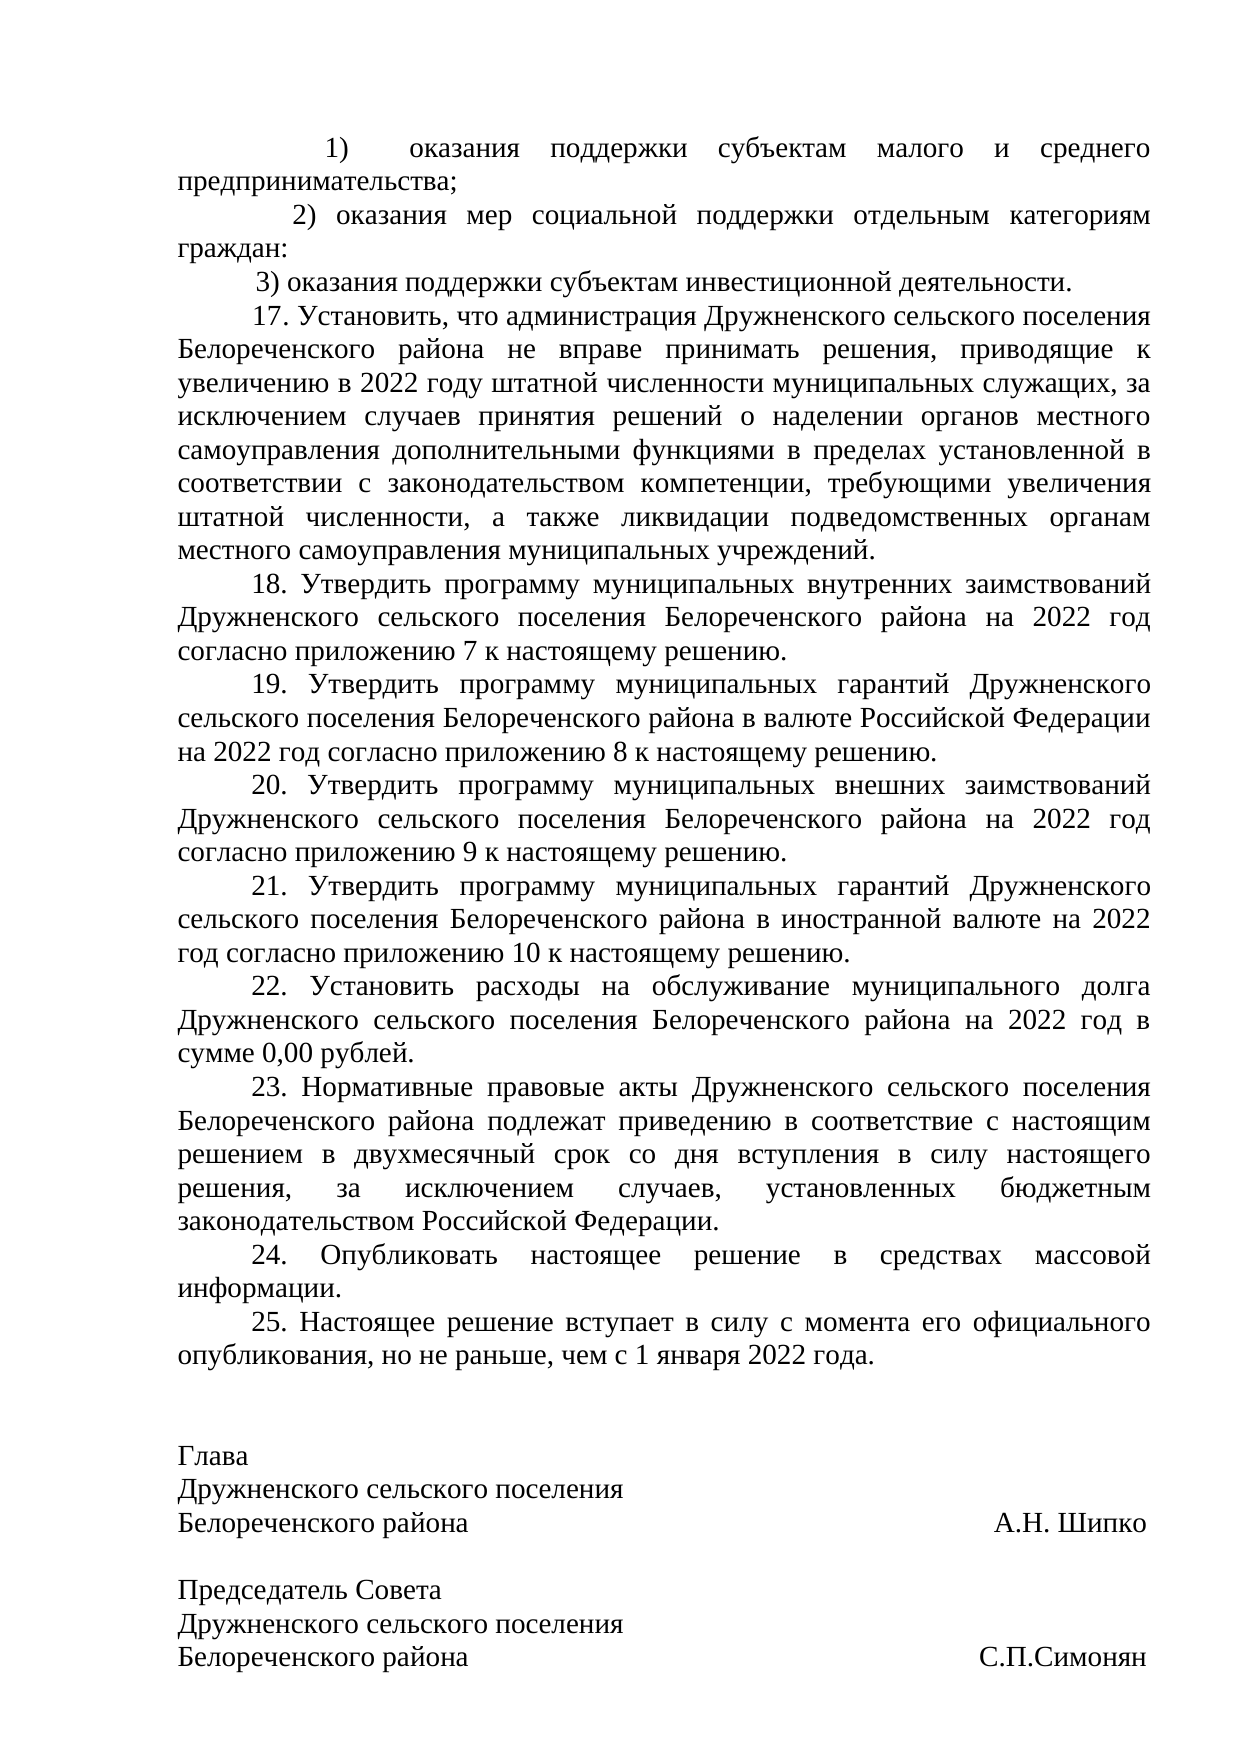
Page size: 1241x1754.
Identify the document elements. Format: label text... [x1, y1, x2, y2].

text 21. Утвердить программу муниципальных гарантий Дружненского сельского поселения Белореченского района в иностранной валюте на 2022 год согласно приложению 10 к настоящему решению. [177, 868, 1152, 968]
text 18. Утвердить программу муниципальных внутренних заимствований Дружненского сельского поселения Белореченского района на 2022 год согласно приложению 7 к настоящему решению. [177, 566, 1152, 667]
text 22. Установить расходы на обслуживание муниципального долга Дружненского сельского поселения Белореченского района на 2022 год в сумме 0,00 рублей. [177, 968, 1152, 1069]
text 24. Опубликовать настоящее решение в средствах массовой информации. [177, 1237, 1152, 1304]
text Глава [177, 1438, 1152, 1472]
text 23. Нормативные правовые акты Дружненского сельского поселения Белореченского района подлежат приведению в соответствие с настоящим решением в двухмесячный срок со дня вступления в силу настоящего решения, за исключением случаев, установленных бюджетным законодательством Российской Федерации. [177, 1069, 1152, 1237]
text Белореченского района С.П.Симонян [177, 1639, 1152, 1673]
text 19. Утвердить программу муниципальных гарантий Дружненского сельского поселения Белореченского района в валюте Российской Федерации на 2022 год согласно приложению 8 к настоящему решению. [177, 667, 1152, 767]
text 25. Настоящее решение вступает в силу с момента его официального опубликования, но не раньше, чем с 1 января 2022 года. [177, 1304, 1152, 1371]
text 2) оказания мер социальной поддержки отдельным категориям граждан: [177, 197, 1152, 264]
text Председатель Совета [177, 1572, 1152, 1606]
text 17. Установить, что администрация Дружненского сельского поселения Белореченского района не вправе принимать решения, приводящие к увеличению в 2022 году штатной численности муниципальных служащих, за исключением случаев принятия решений о наделении органов местного самоуправления дополнительными функциями в пределах установленной в соответствии с законодательством компетенции, требующими увеличения штатной численности, а также ликвидации подведомственных органам местного самоуправления муниципальных учреждений. [177, 298, 1152, 566]
text 20. Утвердить программу муниципальных внешних заимствований Дружненского сельского поселения Белореченского района на 2022 год согласно приложению 9 к настоящему решению. [177, 767, 1152, 868]
text Дружненского сельского поселения [177, 1606, 1152, 1639]
text 3) оказания поддержки субъектам инвестиционной деятельности. [177, 264, 1152, 298]
text Дружненского сельского поселения [177, 1472, 1152, 1505]
text Белореченского района А.Н. Шипко [177, 1505, 1152, 1539]
text 1) оказания поддержки субъектам малого и среднего предпринимательства; [177, 130, 1152, 197]
